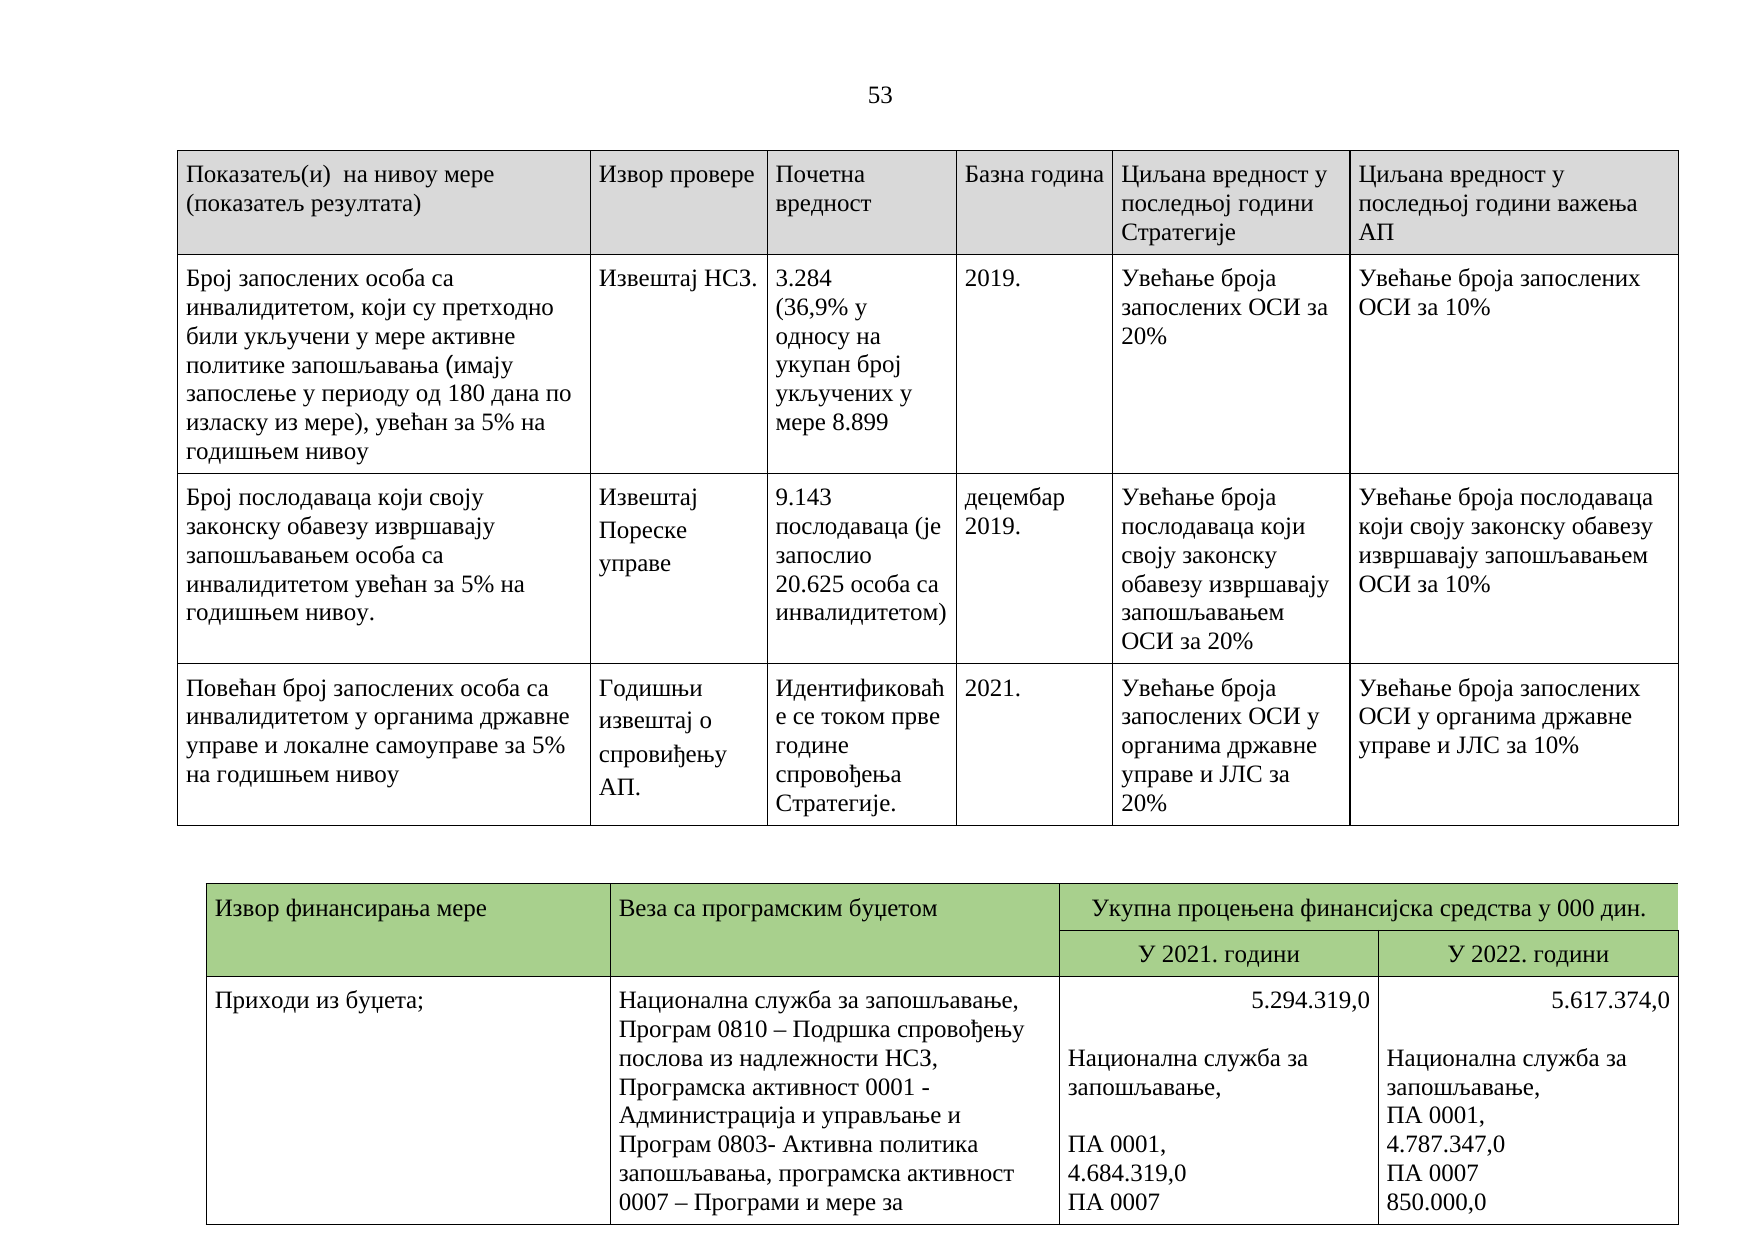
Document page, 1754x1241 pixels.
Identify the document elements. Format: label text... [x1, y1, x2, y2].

table_header Укупна процењена финансијска средства у 000 дин. [1060, 884, 1678, 930]
table_cell У 2022. години [1379, 931, 1678, 976]
table_cell Увећање броја запослених ОСИ у органима државне управе и ЈЛС за 10% [1351, 664, 1678, 825]
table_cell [207, 977, 610, 1224]
table_cell Увећање броја запослених ОСИ за 10% [1351, 255, 1678, 473]
table_cell Увећање броја послодаваца који своју законску обавезу извршавају запошљавањем ОСИ за 20% [1113, 474, 1349, 663]
table_cell 9.143 послодаваца (је запослио 20.625 особа са инвалидитетом) [768, 474, 956, 663]
table_cell Увећање броја послодаваца који своју законску обавезу извршавају запошљавањем ОСИ за 10% [1351, 474, 1678, 663]
table_cell 2019. [957, 255, 1112, 473]
table_cell Увећање броја запослених ОСИ у органима државне управе и ЈЛС за 20% [1113, 664, 1349, 825]
table_cell Извештај НСЗ. [591, 255, 767, 473]
table_cell Почетна вредност [768, 151, 956, 254]
table_cell Циљана вредност у последњој години важења АП [1351, 151, 1678, 254]
table_cell Број послодаваца који своју законску обавезу извршавају запошљавањем особа са инвалидитетом увећан за 5% на годишњем нивоу. [178, 474, 590, 663]
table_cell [611, 977, 1059, 1224]
table_cell Увећање броја запослених ОСИ за 20% [1113, 255, 1349, 473]
table_header Веза са програмским буџетом [611, 884, 1059, 976]
table_cell 3.284 (36,9% у односу на укупан број укључених у мере 8.899 [768, 255, 956, 473]
table_cell У 2021. години [1060, 931, 1378, 976]
table_cell Базна година [957, 151, 1112, 254]
table_cell 2021. [957, 664, 1112, 825]
table_cell Извештај Пореске управе [591, 474, 767, 663]
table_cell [1379, 977, 1678, 1224]
table_cell Повећан број запослених особа са инвалидитетом у органима државне управе и локалне самоуправе за 5% на годишњем нивоу [178, 664, 590, 825]
table_cell Циљaна вредност у последњој години Стратегије [1113, 151, 1349, 254]
table_cell Извор провере [591, 151, 767, 254]
table_cell децембар 2019. [957, 474, 1112, 663]
table_cell Идентификоваће се током прве године спровођења Стратегије. [768, 664, 956, 825]
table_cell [1060, 977, 1378, 1224]
table_header Извор финансирања мере [207, 884, 610, 976]
table_cell Годишњи извештај о спровиђењу АП. [591, 664, 767, 825]
table_cell Показатељ(и) на нивоу мере (показатељ резултата) [178, 151, 590, 254]
table_cell Број запослених особа са инвалидитетом, који су претходно били укључени у мере активне политике запошљавања (имају запослење у периоду од 180 дана по изласку из мере), увећан за 5% на годишњем нивоу [178, 255, 590, 473]
